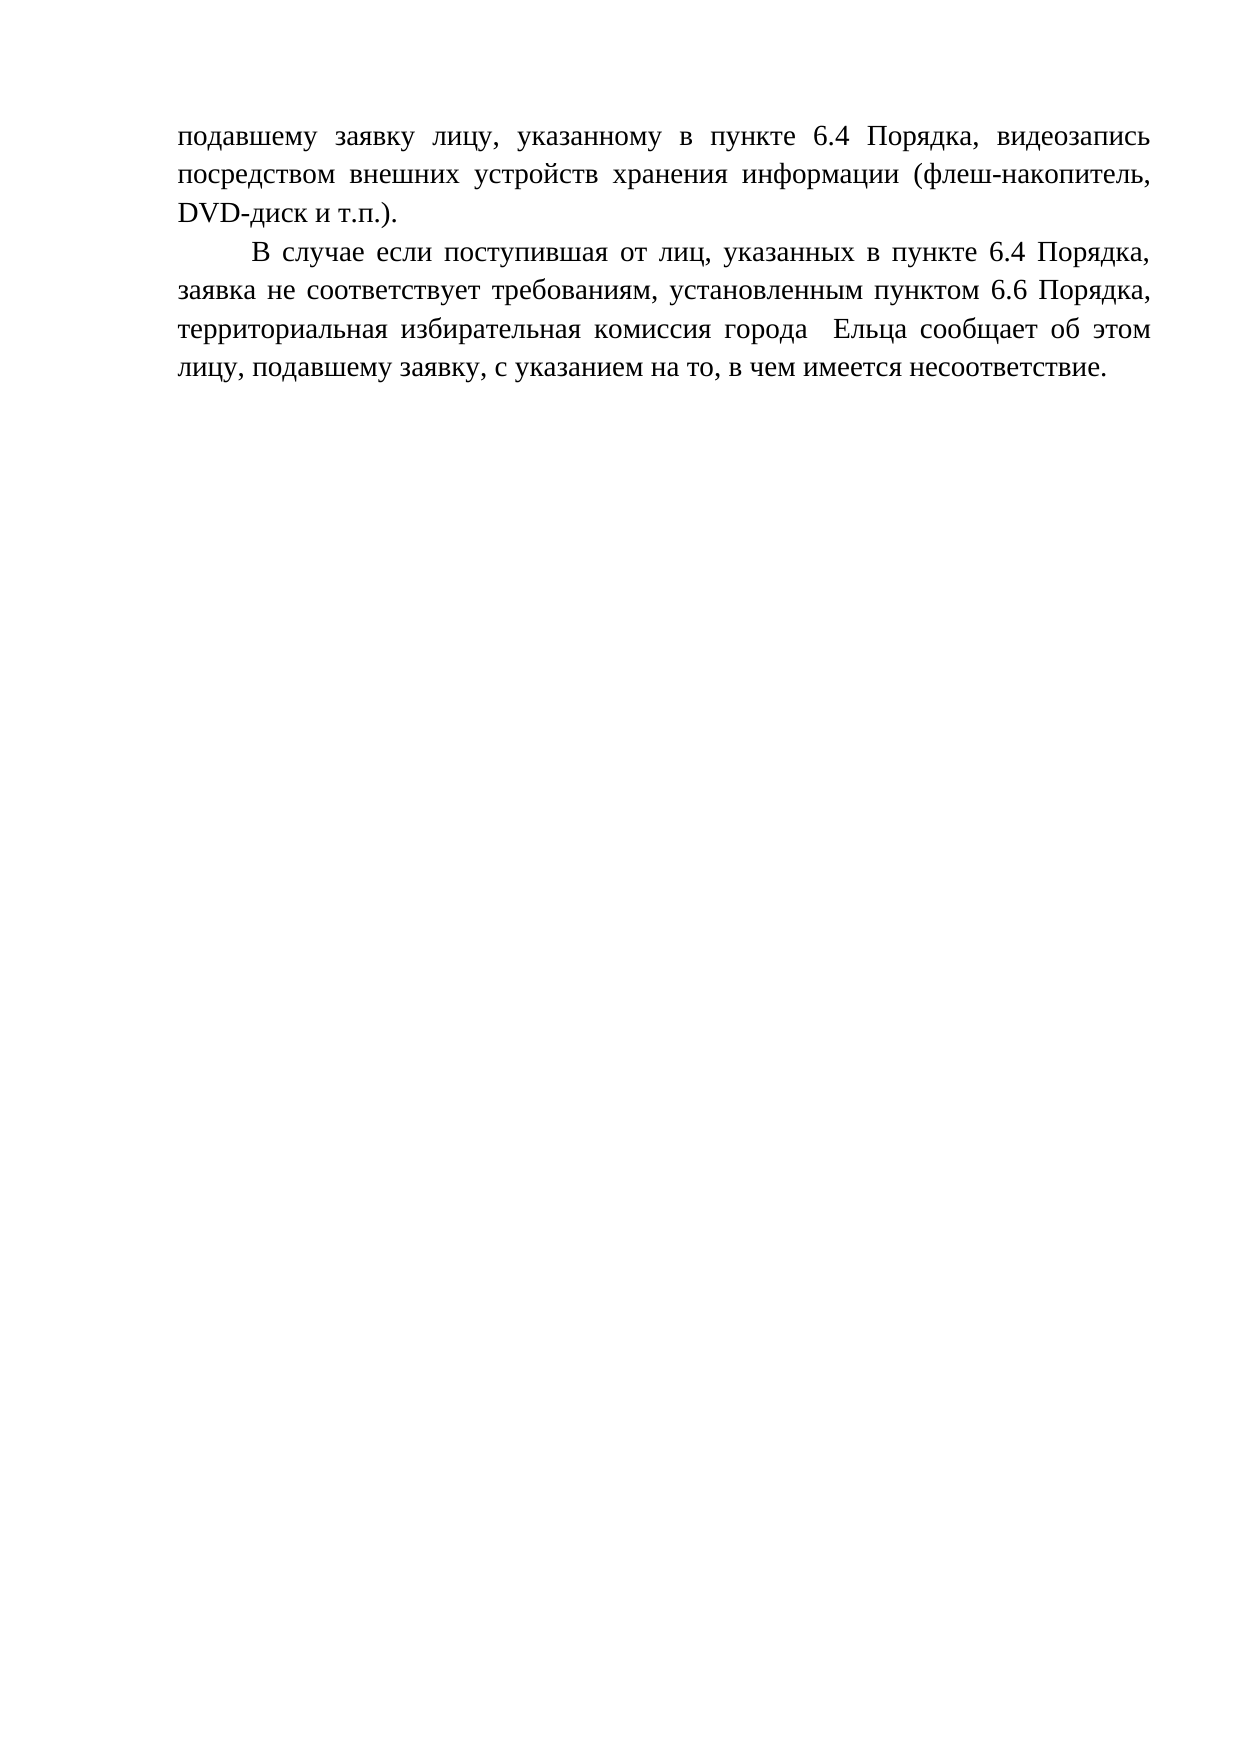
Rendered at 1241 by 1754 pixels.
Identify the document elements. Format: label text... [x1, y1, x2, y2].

text В случае если поступившая от лиц, указанных в пункте 6.4 Порядка, заявка не соответствует требованиям, установленным пунктом 6.6 Порядка, территориальная избирательная комиссия города Ельца сообщает об этом лицу, подавшему заявку, с указанием на то, в чем имеется несоответствие. [177, 234, 1152, 383]
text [177, 118, 1152, 229]
